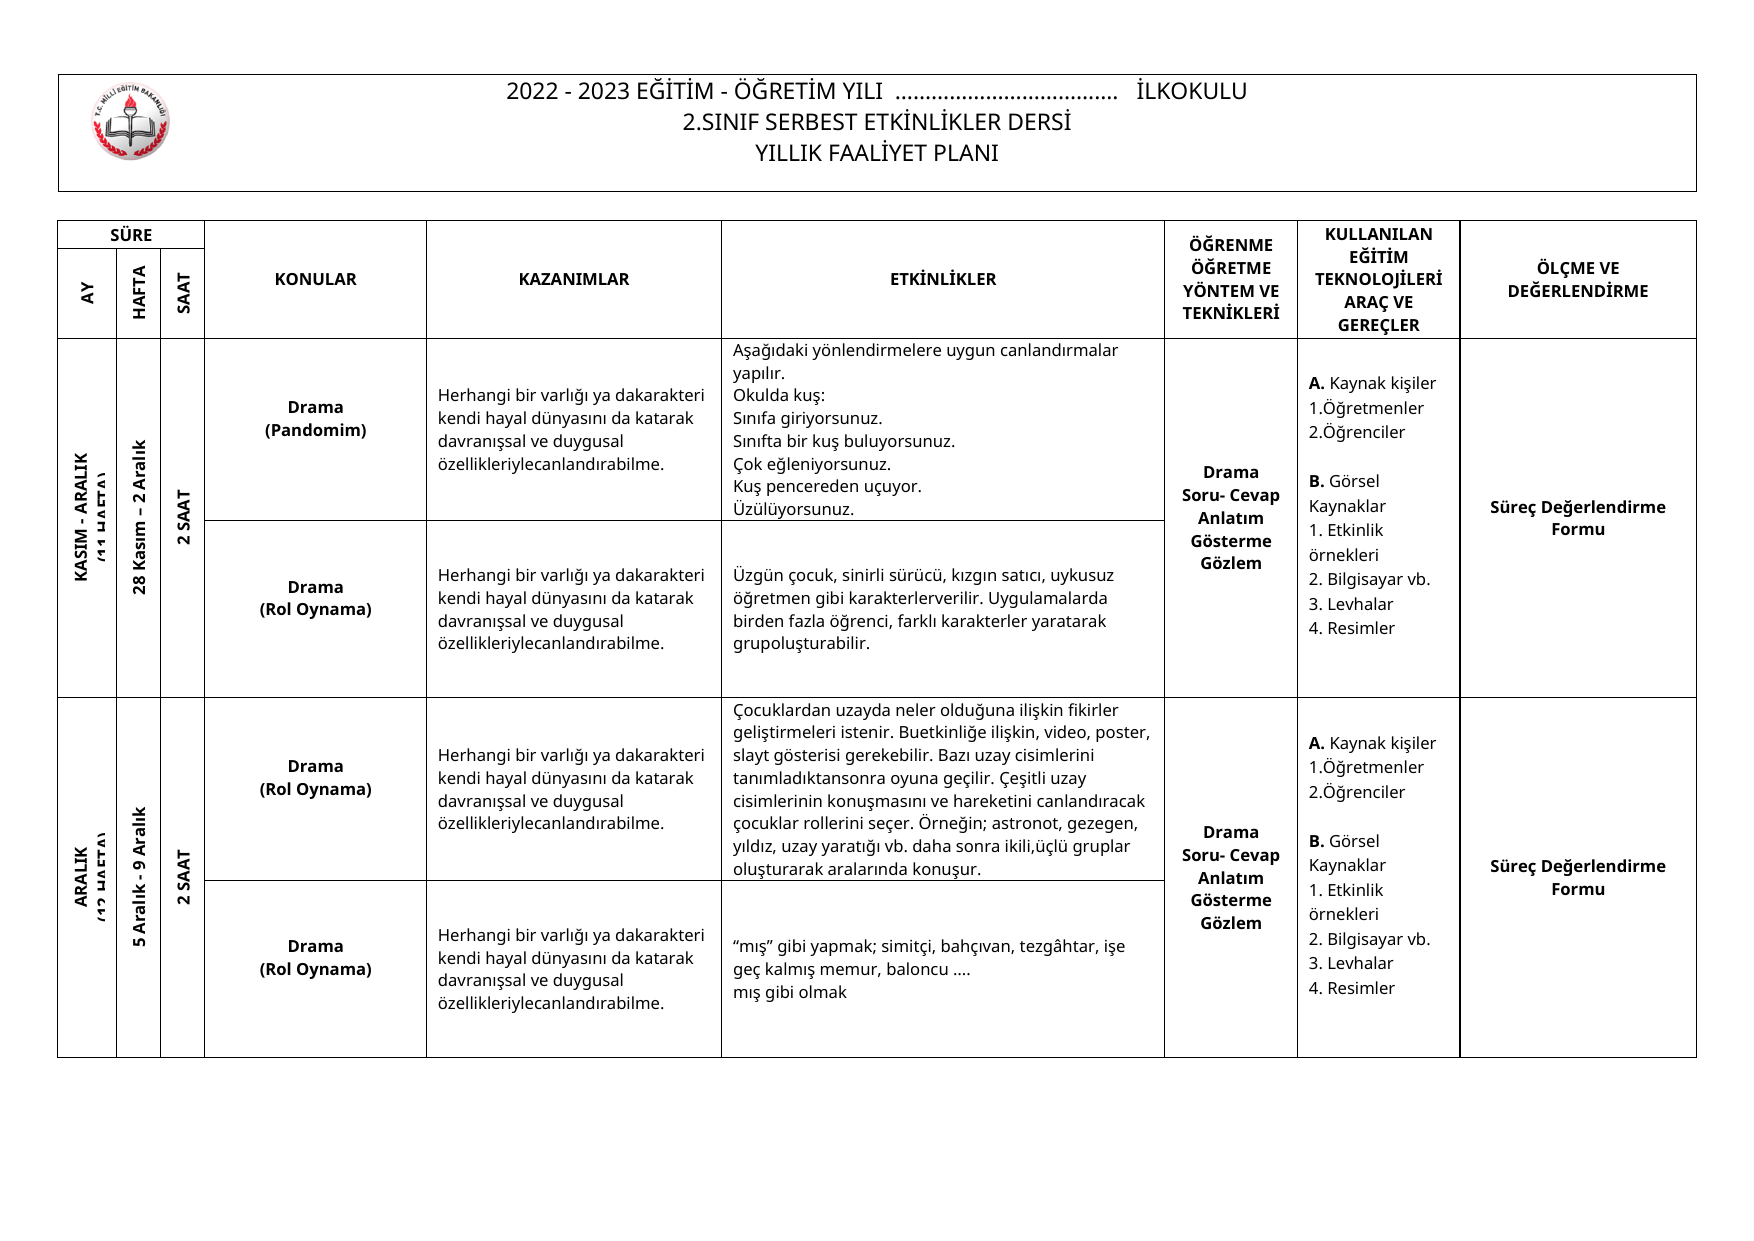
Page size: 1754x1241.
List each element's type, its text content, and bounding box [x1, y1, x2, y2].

table_cell Drama Soru- Cevap Anlatım Gösterme Gözlem [1165, 339, 1297, 697]
table_cell Drama (Rol Oynama) [205, 881, 426, 1057]
table_cell Drama (Pandomim) [205, 339, 426, 520]
table_cell 5 Aralık - 9 Aralık [117, 698, 160, 1057]
table_cell Herhangi bir varlığı ya dakarakteri kendi hayal dünyasını da katarak davranışsal ve duygusal özellikleriylecanlandırabilme. [427, 881, 721, 1057]
table_cell Süreç Değerlendirme Formu [1461, 698, 1696, 1057]
table_cell HAFTA [117, 249, 160, 338]
table_header SÜRE [58, 221, 204, 248]
table_header ÖĞRENME ÖĞRETME YÖNTEM VE TEKNİKLERİ [1165, 221, 1297, 338]
table_header KAZANIMLAR [427, 221, 721, 338]
table_cell Üzgün çocuk, sinirli sürücü, kızgın satıcı, uykusuz öğretmen gibi karakterlerverilir. Uygulamalarda birden fazla öğrenci, farklı karakterler yaratarak grupoluşturabilir. [722, 521, 1164, 697]
table_cell Aşağıdaki yönlendirmelere uygun canlandırmalar yapılır. Okulda kuş: Sınıfa giriyorsunuz. Sınıfta bir kuş buluyorsunuz. Çok eğleniyorsunuz. Kuş pencereden uçuyor. Üzülüyorsunuz. [722, 339, 1164, 520]
table_cell A. Kaynak kişiler 1.Öğretmenler 2.Öğrenciler B. Görsel Kaynaklar 1. Etkinlik örnekleri 2. Bilgisayar vb. 3. Levhalar 4. Resimler [1298, 698, 1459, 1057]
table_cell ARALIK (12.HAFTA) [58, 698, 116, 1057]
table_cell Çocuklardan uzayda neler olduğuna ilişkin fikirler geliştirmeleri istenir. Buetkinliğe ilişkin, video, poster, slayt gösterisi gerekebilir. Bazı uzay cisimlerini tanımladıktansonra oyuna geçilir. Çeşitli uzay cisimlerinin konuşmasını ve hareketini canlandıracak çocuklar rollerini seçer. Örneğin; astronot, gezegen, yıldız, uzay yaratığı vb. daha sonra ikili,üçlü gruplar oluşturarak aralarında konuşur. [722, 698, 1164, 880]
table_header KULLANILAN EĞİTİM TEKNOLOJİLERİ ARAÇ VE GEREÇLER [1298, 221, 1459, 338]
table_cell “mış” gibi yapmak; simitçi, bahçıvan, tezgâhtar, işe geç kalmış memur, baloncu …. mış gibi olmak [722, 881, 1164, 1057]
table_cell Drama (Rol Oynama) [205, 698, 426, 880]
table_cell Drama Soru- Cevap Anlatım Gösterme Gözlem [1165, 698, 1297, 1057]
table_cell Herhangi bir varlığı ya dakarakteri kendi hayal dünyasını da katarak davranışsal ve duygusal özellikleriylecanlandırabilme. [427, 339, 721, 520]
table_cell Drama (Rol Oynama) [205, 521, 426, 697]
table_cell Herhangi bir varlığı ya dakarakteri kendi hayal dünyasını da katarak davranışsal ve duygusal özellikleriylecanlandırabilme. [427, 698, 721, 880]
table_cell SAAT [161, 249, 204, 338]
table_cell 28 Kasım – 2 Aralık [117, 339, 160, 697]
table_header KONULAR [205, 221, 426, 338]
picture [85, 77, 175, 167]
table_cell Herhangi bir varlığı ya dakarakteri kendi hayal dünyasını da katarak davranışsal ve duygusal özellikleriylecanlandırabilme. [427, 521, 721, 697]
table_header ETKİNLİKLER [722, 221, 1164, 338]
table_cell KASIM - ARALIK (11.HAFTA) [58, 339, 116, 697]
table_cell A. Kaynak kişiler 1.Öğretmenler 2.Öğrenciler B. Görsel Kaynaklar 1. Etkinlik örnekleri 2. Bilgisayar vb. 3. Levhalar 4. Resimler [1298, 339, 1459, 697]
table_cell 2 SAAT [161, 698, 204, 1057]
table_cell AY [58, 249, 116, 338]
table_cell 2 SAAT [161, 339, 204, 697]
table_header ÖLÇME VE DEĞERLENDİRME [1461, 221, 1696, 338]
table_cell Süreç Değerlendirme Formu [1461, 339, 1696, 697]
